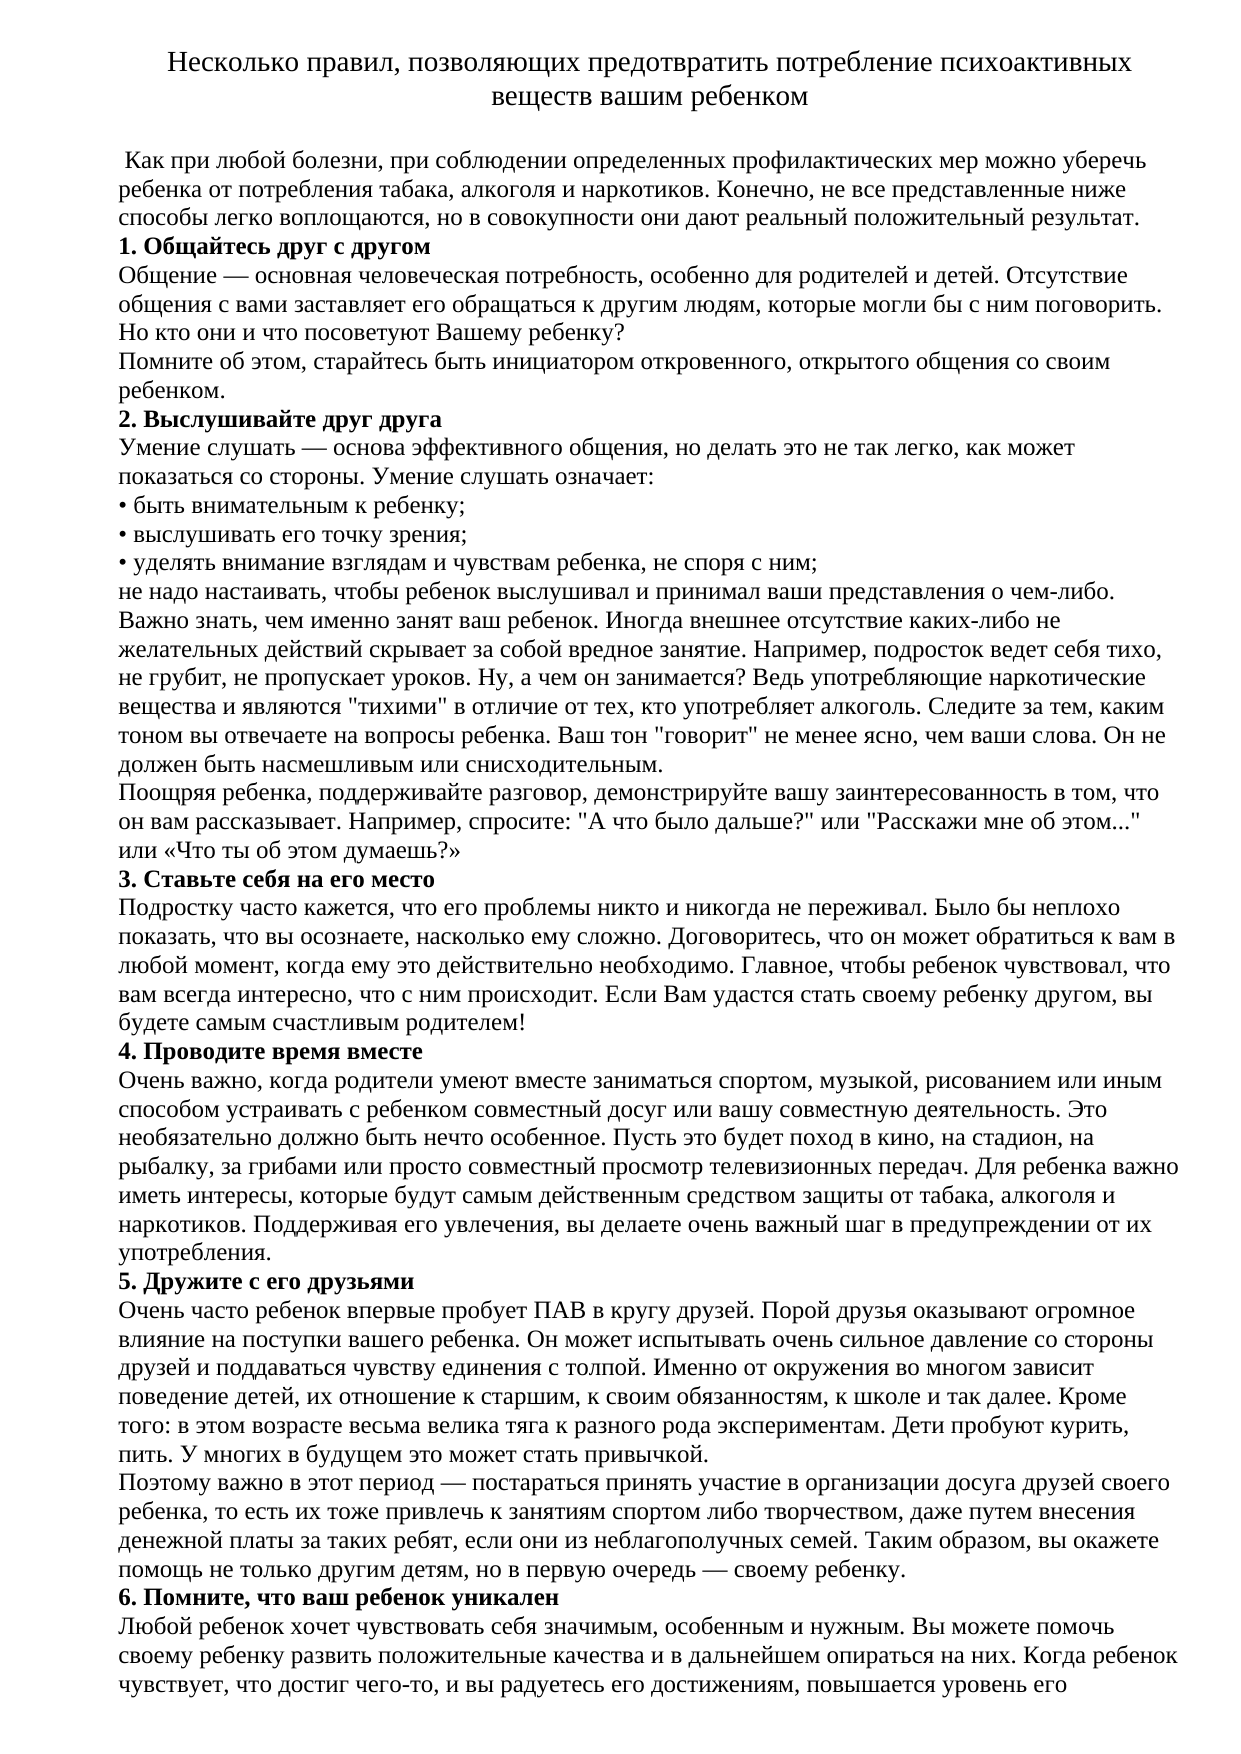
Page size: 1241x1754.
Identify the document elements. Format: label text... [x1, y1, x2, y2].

text Очень важно, когда родители умеют вместе заниматься спортом, музыкой, рисованием или иным способом устраивать с ребенком совместный досуг или вашу совместную деятельность. Это необязательно должно быть нечто особенное. Пусть это будет поход в кино, на стадион, на рыбалку, за грибами или просто совместный просмотр телевизионных передач. Для ребенка важно иметь интересы, которые будут самым действенным средством защиты от табака, алкоголя и наркотиков. Поддерживая его увлечения, вы делаете очень важный шаг в предупреждении от их употребления. [118, 1065, 1181, 1266]
text • уделять внимание взглядам и чувствам ребенка, не споря с ним; [118, 547, 1181, 576]
text 6. Помните, что ваш ребенок уникален [118, 1582, 1181, 1611]
text Подростку часто кажется, что его проблемы никто и никогда не переживал. Было бы неплохо показать, что вы осознаете, насколько ему сложно. Договоритесь, что он может обратиться к вам в любой момент, когда ему это действительно необходимо. Главное, чтобы ребенок чувствовал, что вам всегда интересно, что с ним происходит. Если Вам удастся стать своему ребенку другом, вы будете самым счастливым родителем! [118, 892, 1181, 1036]
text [118, 1611, 1181, 1697]
text Очень часто ребенок впервые пробует ПАВ в кругу друзей. Порой друзья оказывают огромное влияние на поступки вашего ребенка. Он может испытывать очень сильное давление со стороны друзей и поддаваться чувству единения с толпой. Именно от окружения во многом зависит поведение детей, их отношение к старшим, к своим обязанностям, к школе и так далее. Кроме того: в этом возрасте весьма велика тяга к разного рода экспериментам. Дети пробуют курить, пить. У многих в будущем это может стать привычкой. [118, 1295, 1181, 1467]
text Как при любой болезни, при соблюдении определенных профилактических мер можно уберечь ребенка от потребления табака, алкоголя и наркотиков. Конечно, не все представленные ниже способы легко воплощаются, но в совокупности они дают реальный положительный результат. [118, 145, 1181, 231]
text Общение — основная человеческая потребность, особенно для родителей и детей. Отсутствие общения с вами заставляет его обращаться к другим людям, которые могли бы с ним поговорить. Но кто они и что посоветуют Вашему ребенку? [118, 260, 1181, 346]
text Несколько правил, позволяющих предотвратить потребление психоактивных веществ вашим ребенком [118, 44, 1181, 111]
text 2. Выслушивайте друг друга [118, 404, 1181, 432]
text 4. Проводите время вместе [118, 1036, 1181, 1065]
text не надо настаивать, чтобы ребенок выслушивал и принимал ваши представления о чем-либо. Важно знать, чем именно занят ваш ребенок. Иногда внешнее отсутствие каких-либо не желательных действий скрывает за собой вредное занятие. Например, подросток ведет себя тихо, не грубит, не пропускает уроков. Ну, а чем он занимается? Ведь употребляющие наркотические вещества и являются "тихими" в отличие от тех, кто употребляет алкоголь. Следите за тем, каким тоном вы отвечаете на вопросы ребенка. Ваш тон "говорит" не менее ясно, чем ваши слова. Он не должен быть насмешливым или снисходительным. [118, 576, 1181, 777]
text 5. Дружите с его друзьями [118, 1266, 1181, 1295]
text Поощряя ребенка, поддерживайте разговор, демонстрируйте вашу заинтересованность в том, что он вам рассказывает. Например, спросите: "А что было дальше?" или "Расскажи мне об этом..." или «Что ты об этом думаешь?» [118, 777, 1181, 864]
text 3. Ставьте себя на его место [118, 864, 1181, 892]
text 1. Общайтесь друг с другом [118, 231, 1181, 260]
text • выслушивать его точку зрения; [118, 519, 1181, 547]
text Умение слушать — основа эффективного общения, но делать это не так легко, как может показаться со стороны. Умение слушать означает: [118, 432, 1181, 490]
text Поэтому важно в этот период — постараться принять участие в организации досуга друзей своего ребенка, то есть их тоже привлечь к занятиям спортом либо творчеством, даже путем внесения денежной платы за таких ребят, если они из неблагополучных семей. Таким образом, вы окажете помощь не только другим детям, но в первую очередь — своему ребенку. [118, 1467, 1181, 1582]
text • быть внимательным к ребенку; [118, 490, 1181, 519]
text Помните об этом, старайтесь быть инициатором откровенного, открытого общения со своим ребенком. [118, 346, 1181, 404]
